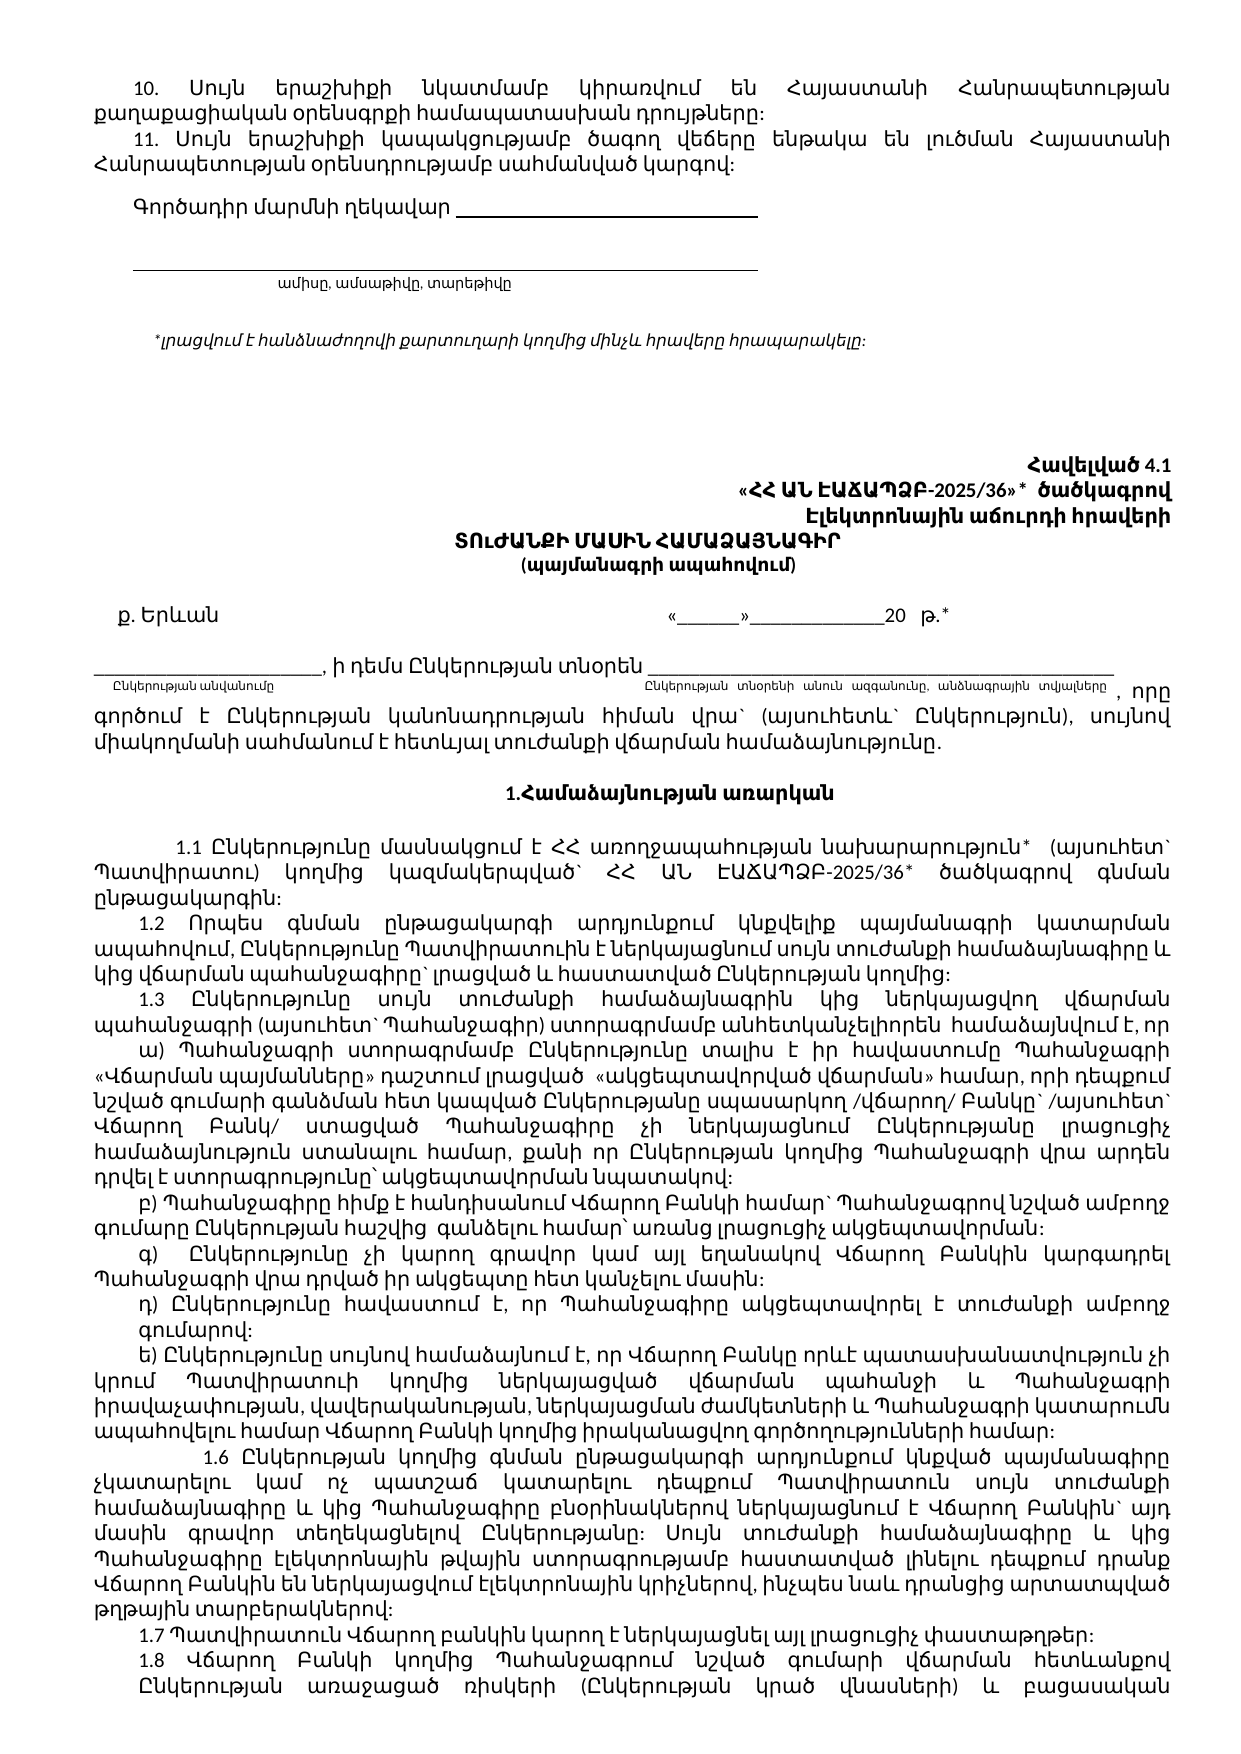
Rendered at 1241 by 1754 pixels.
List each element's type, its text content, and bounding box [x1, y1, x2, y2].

text ______________________, ի դեմս Ընկերության տնօրեն _____________________________________________ [94, 653, 1171, 678]
text Հավելված 4.1 [94, 452, 1171, 477]
text Ընկերության անվանումը Ընկերության տնօրենի անուն ազգանունը, անձնագրային տվյալները , որը գործում է Ընկերության կանոնադրության հիման վրա` (այսուհետև` Ընկերություն), սույնով միակողմանի սահմանում է հետևյալ տուժանքի վճարման համաձայնությունը. [94, 678, 1171, 754]
text ՏՈւԺԱՆՔԻ ՄԱՍԻՆ ՀԱՄԱՁԱՅՆԱԳԻՐ [94, 528, 1171, 554]
text 1.6 Ընկերության կողմից գնման ընթացակարգի արդյունքում կնքված պայմանագիրը չկատարելու կամ ոչ պատշաճ կատարելու դեպքում Պատվիրատուն սույն տուժանքի համաձայնագիրը և կից Պահանջագիրը բնօրինակներով ներկայացնում է Վճարող Բանկին` այդ մասին գրավոր տեղեկացնելով Ընկերությանը: Սույն տուժանքի համաձայնագիրը և կից Պահանջագիրը էլեկտրոնային թվային ստորագրությամբ հաստատված լինելու դեպքում դրանք Վճարող Բանկին են ներկայացվում էլեկտրոնային կրիչներով, ինչպես նաև դրանցից արտատպված թղթային տարբերակներով: [94, 1444, 1171, 1622]
text 1.1 Ընկերությունը մասնակցում է ՀՀ առողջապահության նախարարություն* (այսուհետ` Պատվիրատու) կողմից կազմակերպված` ՀՀ ԱՆ ԷԱՃԱՊՁԲ-2025/36* ծածկագրով գնման ընթացակարգին: [94, 834, 1171, 910]
text *լրացվում է հանձնաժողովի քարտուղարի կողմից մինչև հրավերը հրապարակելը: [94, 330, 1171, 350]
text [138, 1647, 1171, 1698]
text 11. Սույն երաշխիքի կապակցությամբ ծագող վեճերը ենթակա են լուծման Հայաստանի Հանրապետության օրենսդրությամբ սահմանված կարգով: [94, 126, 1171, 177]
text 1.2 Որպես գնման ընթացակարգի արդյունքում կնքվելիք պայմանագրի կատարման ապահովում, Ընկերությունը Պատվիրատուին է ներկայացնում սույն տուժանքի համաձայնագիրը և կից վճարման պահանջագիրը` լրացված և հաստատված Ընկերության կողմից: [94, 910, 1171, 987]
text ա) Պահանջագրի ստորագրմամբ Ընկերությունը տալիս է իր հավաստումը Պահանջագրի «Վճարման պայմանները» դաշտում լրացված «ակցեպտավորված վճարման» համար, որի դեպքում նշված գումարի գանձման հետ կապված Ընկերությանը սպասարկող /վճարող/ Բանկը` /այսուհետ` Վճարող Բանկ/ ստացված Պահանջագիրը չի ներկայացնում Ընկերությանը լրացուցիչ համաձայնություն ստանալու համար, քանի որ Ընկերության կողմից Պահանջագրի վրա արդեն դրվել է ստորագրությունը՝ ակցեպտավորման նպատակով: [94, 1037, 1171, 1190]
text (պայմանագրի ապահովում) [94, 554, 1171, 577]
text 1.7 Պատվիրատուն Վճարող բանկին կարող է ներկայացնել այլ լրացուցիչ փաստաթղթեր: [138, 1622, 1171, 1647]
text ե) Ընկերությունը սույնով համաձայնում է, որ Վճարող Բանկը որևէ պատասխանատվություն չի կրում Պատվիրատուի կողմից ներկայացված վճարման պահանջի և Պահանջագրի իրավաչափության, վավերականության, ներկայացման ժամկետների և Պահանջագրի կատարումն ապահովելու համար Վճարող Բանկի կողմից իրականացվող գործողությունների համար: [94, 1342, 1171, 1444]
text Գործադիր մարմնի ղեկավար [94, 194, 1171, 220]
text ք. Երևան «______»_____________20 թ.* [94, 602, 1171, 627]
text բ) Պահանջագիրը հիմք է հանդիսանում Վճարող Բանկի համար` Պահանջագրով նշված ամբողջ գումարը Ընկերության հաշվից գանձելու համար՝ առանց լրացուցիչ ակցեպտավորման: [94, 1190, 1171, 1241]
text 1.Համաձայնության առարկան [169, 780, 1171, 805]
text Էլեկտրոնային աճուրդի հրավերի [94, 503, 1171, 528]
text ամիսը, ամսաթիվը, տարեթիվը [94, 274, 1171, 304]
text գ) Ընկերությունը չի կարող գրավոր կամ այլ եղանակով Վճարող Բանկին կարգադրել Պահանջագրի վրա դրված իր ակցեպտը հետ կանչելու մասին: [94, 1241, 1171, 1292]
text 10. Սույն երաշխիքի նկատմամբ կիրառվում են Հայաստանի Հանրապետության քաղաքացիական օրենսգրքի համապատասխան դրույթները: [94, 75, 1171, 126]
text դ) Ընկերությունը հավաստում է, որ Պահանջագիրը ակցեպտավորել է տուժանքի ամբողջ գումարով: [138, 1292, 1171, 1342]
text 1.3 Ընկերությունը սույն տուժանքի համաձայնագրին կից ներկայացվող վճարման պահանջագրի (այսուհետ` Պահանջագիր) ստորագրմամբ անհետկանչելիորեն համաձայնվում է, որ [94, 987, 1171, 1037]
text «ՀՀ ԱՆ ԷԱՃԱՊՁԲ-2025/36»* ծածկագրով [94, 477, 1171, 503]
